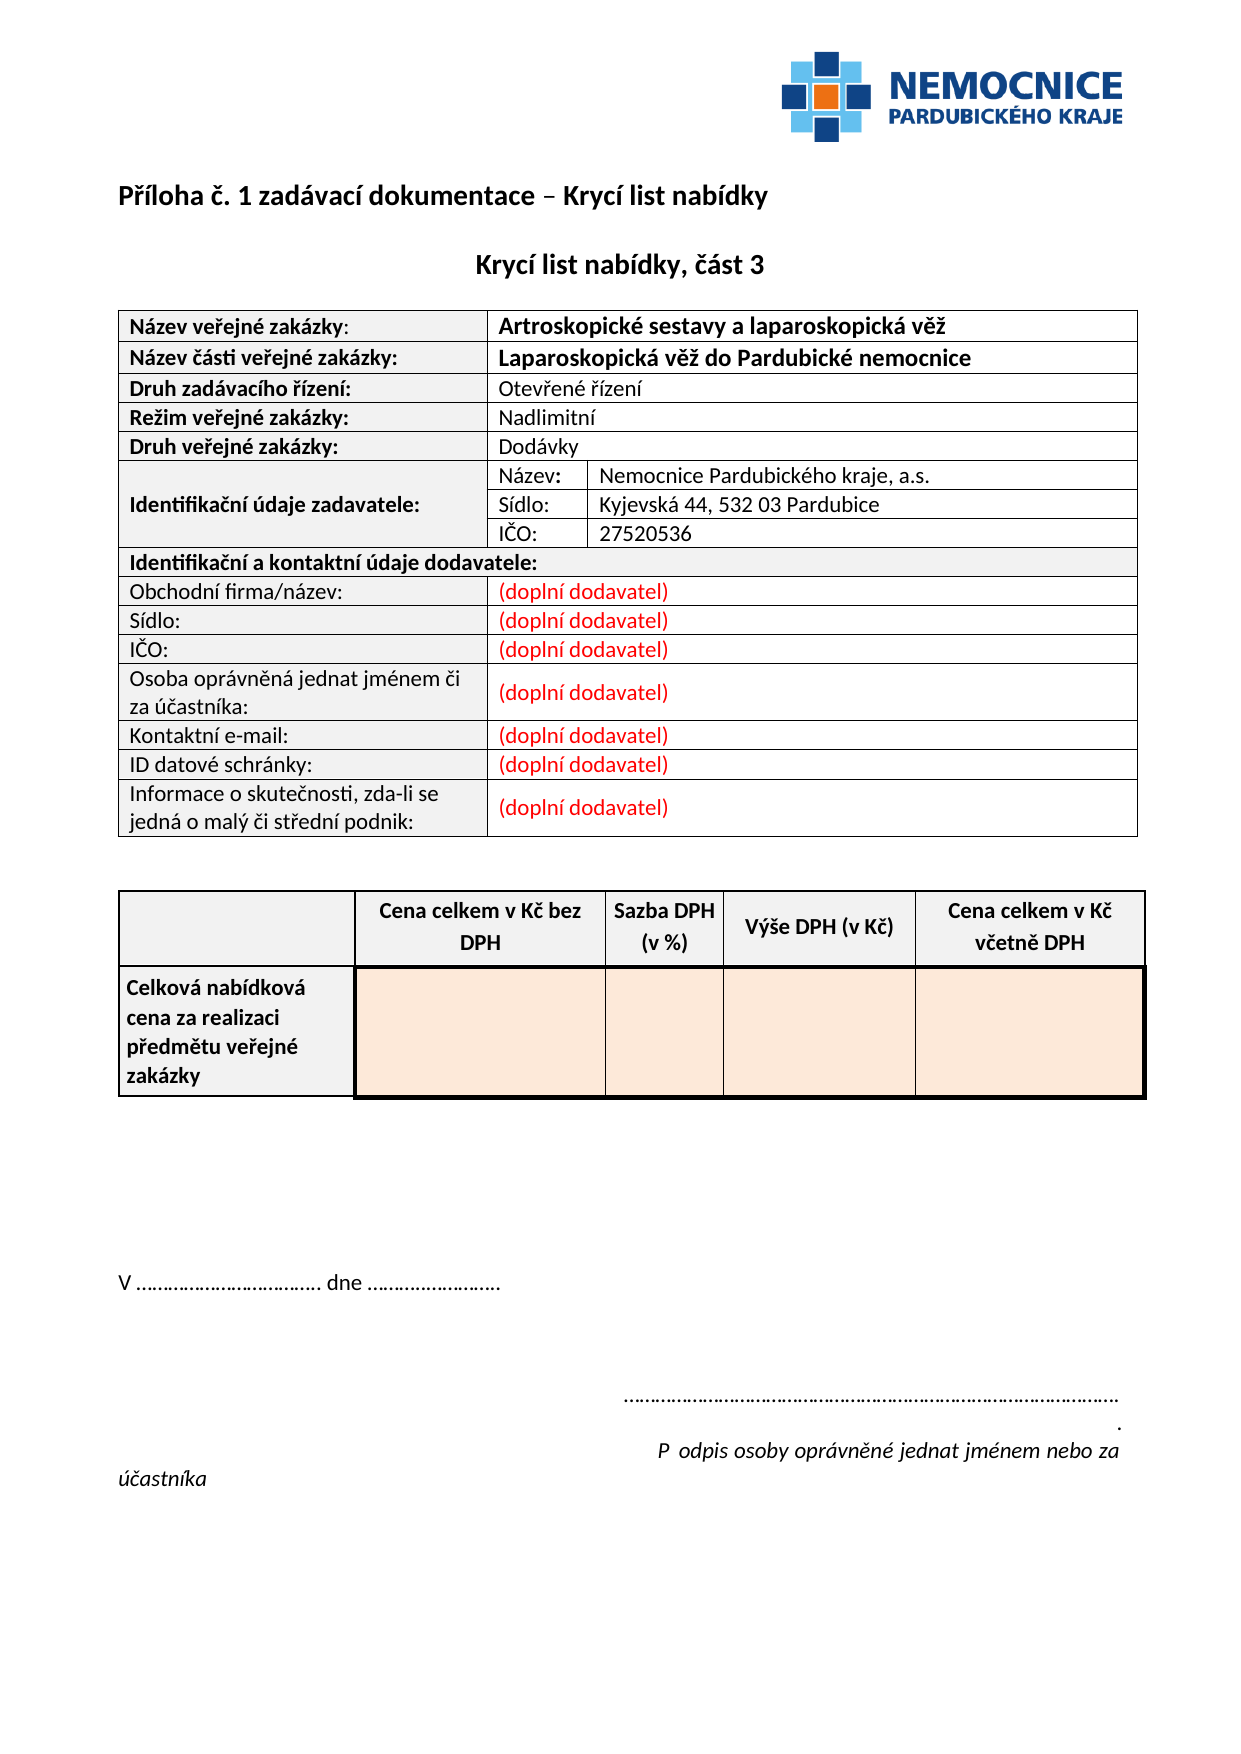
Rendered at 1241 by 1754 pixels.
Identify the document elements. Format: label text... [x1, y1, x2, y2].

table_cell Kontaktní e-mail: [119, 721, 487, 749]
table_cell [916, 969, 1142, 1095]
table_cell (doplní dodavatel) [488, 635, 1137, 663]
table_cell [724, 969, 915, 1095]
picture [780, 50, 1123, 143]
table_cell Sídlo: [488, 490, 587, 518]
table_header Název veřejné zakázky: [119, 311, 487, 341]
table_cell IČO: [119, 635, 487, 663]
table_cell Název části veřejné zakázky: [119, 342, 487, 373]
text V …………………………….. dne ………..………….. [118, 1268, 1122, 1296]
table_cell Kyjevská 44, 532 03 Pardubice [588, 490, 1137, 518]
table_cell (doplní dodavatel) [488, 577, 1137, 605]
table_header Cena celkem v Kč bez DPH [356, 892, 605, 964]
table_cell Druh veřejné zakázky: [119, 432, 487, 460]
table_cell Celková nabídková cena za realizaci předmětu veřejné zakázky [120, 967, 353, 1095]
table_cell IČO: [488, 519, 587, 547]
table_header Artroskopické sestavy a laparoskopická věž [488, 311, 1137, 341]
text ………………………………………………………………………………….. [118, 1380, 1122, 1436]
table_cell (doplní dodavatel) [488, 606, 1137, 634]
table_cell Sídlo: [119, 606, 487, 634]
table_cell Otevřené řízení [488, 374, 1137, 402]
table_cell Laparoskopická věž do Pardubické nemocnice [488, 342, 1137, 373]
table_cell Nadlimitní [488, 403, 1137, 431]
table_cell Druh zadávacího řízení: [119, 374, 487, 402]
table_cell Identifikační a kontaktní údaje dodavatele: [119, 548, 1137, 576]
table_cell Nemocnice Pardubického kraje, a.s. [588, 461, 1137, 489]
text Podpis osoby oprávněné jednat jménem nebo za účastníka [118, 1436, 1122, 1492]
table_cell 27520536 [588, 519, 1137, 547]
table_header Sazba DPH (v %) [606, 892, 723, 964]
table_header [120, 892, 354, 964]
table_cell Dodávky [488, 432, 1137, 460]
table_cell Režim veřejné zakázky: [119, 403, 487, 431]
table_cell Osoba oprávněná jednat jménem či za účastníka: [119, 664, 487, 720]
table_header Výše DPH (v Kč) [724, 892, 915, 964]
table_cell (doplní dodavatel) [488, 721, 1137, 749]
table_cell (doplní dodavatel) [488, 750, 1137, 778]
table_cell (doplní dodavatel) [488, 664, 1137, 720]
table_cell (doplní dodavatel) [488, 780, 1137, 836]
text Krycí list nabídky, část 3 [118, 246, 1122, 281]
table_cell Identifikační údaje zadavatele: [119, 461, 487, 547]
table_cell ID datové schránky: [119, 750, 487, 778]
table_cell Informace o skutečnosti, zda-li se jedná o malý či střední podnik: [119, 780, 487, 836]
table_header Cena celkem v Kč včetně DPH [916, 892, 1144, 964]
text Příloha č. 1 zadávací dokumentace – Krycí list nabídky [118, 177, 1122, 213]
table_cell Název: [488, 461, 587, 489]
table_cell [357, 969, 605, 1095]
table_cell [606, 969, 723, 1095]
table_cell Obchodní firma/název: [119, 577, 487, 605]
